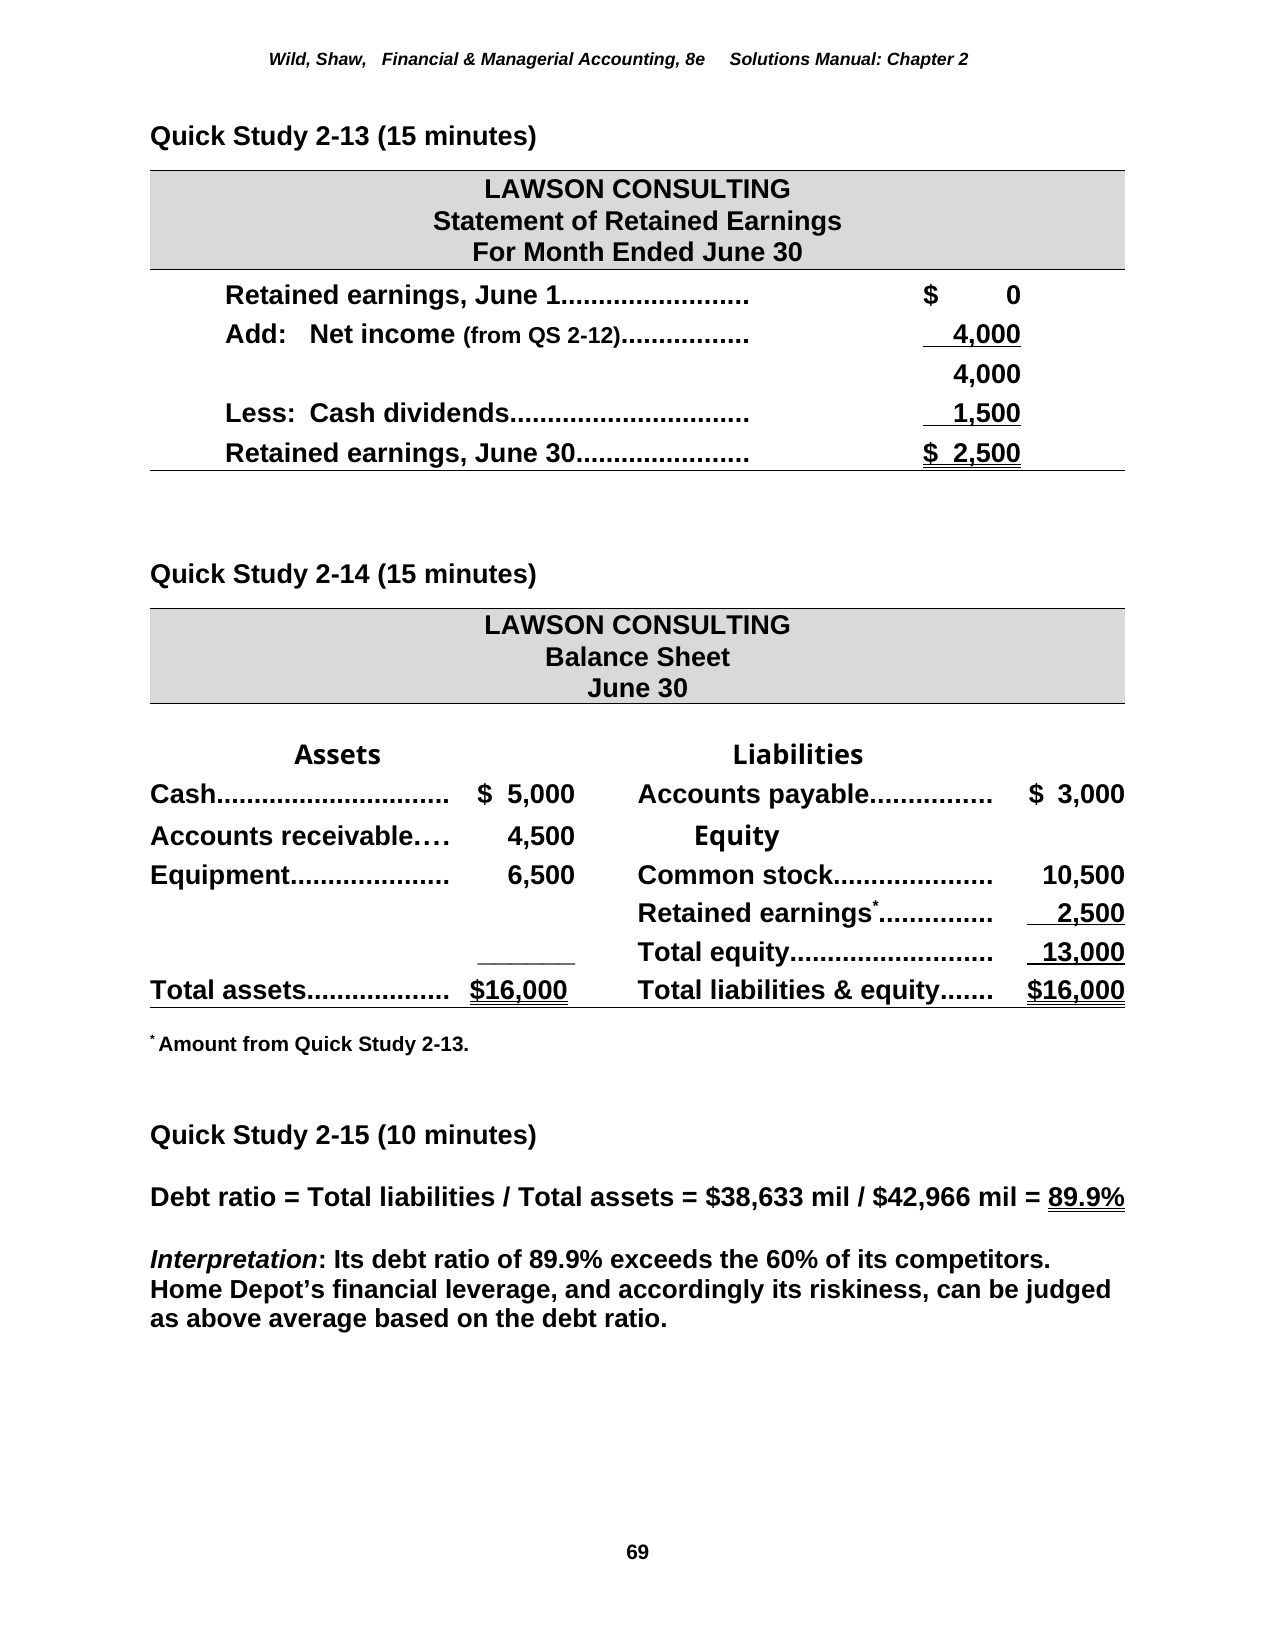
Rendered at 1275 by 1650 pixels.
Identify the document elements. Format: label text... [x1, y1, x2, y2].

text Retained earnings* 2,500 [150, 896, 1125, 928]
text Quick Study 2-15 (10 minutes) [150, 1119, 1125, 1150]
text Cash $ 5,000 Accounts payable $ 3,000 [150, 777, 1125, 810]
text Quick Study 2-14 (15 minutes) [150, 558, 1125, 589]
text Interpretation: Its debt ratio of 89.9% exceeds the 60% of its competitors. Home Depot’s financial leverage, and accordingly its riskiness, can be judged as above average based on the debt ratio. [150, 1244, 1125, 1333]
text Statement of Retained Earnings [150, 205, 1125, 233]
text LAWSON CONSULTING [150, 171, 1125, 205]
text Equipment 6,500 Common stock 10,500 [150, 858, 1125, 890]
text Accounts receivable 4,500 Equity [150, 815, 1125, 853]
text For Month Ended June 30 [150, 233, 1125, 269]
text Retained earnings, June 1 $ 0 [225, 279, 1125, 310]
text 4,000 [225, 358, 1125, 389]
text Add: Net income (from QS 2-12) 4,000 [225, 318, 1125, 349]
text Balance Sheet [150, 641, 1125, 672]
text * Amount from Quick Study 2-13. [150, 1032, 1125, 1056]
text Retained earnings, June 30 $ 2,500 [150, 437, 1125, 470]
text Debt ratio = Total liabilities / Total assets = $38,633 mil / $42,966 mil = 89.9% [150, 1181, 1125, 1212]
text Total assets $16,000 Total liabilities & equity $16,000 [150, 973, 1125, 1007]
text June 30 [150, 672, 1125, 703]
text Quick Study 2-13 (15 minutes) [150, 120, 1125, 151]
text ______ Total equity 13,000 [150, 933, 1125, 968]
text Assets Liabilities [150, 735, 1125, 772]
text LAWSON CONSULTING [150, 609, 1125, 641]
text Less: Cash dividends 1,500 [225, 397, 1125, 429]
